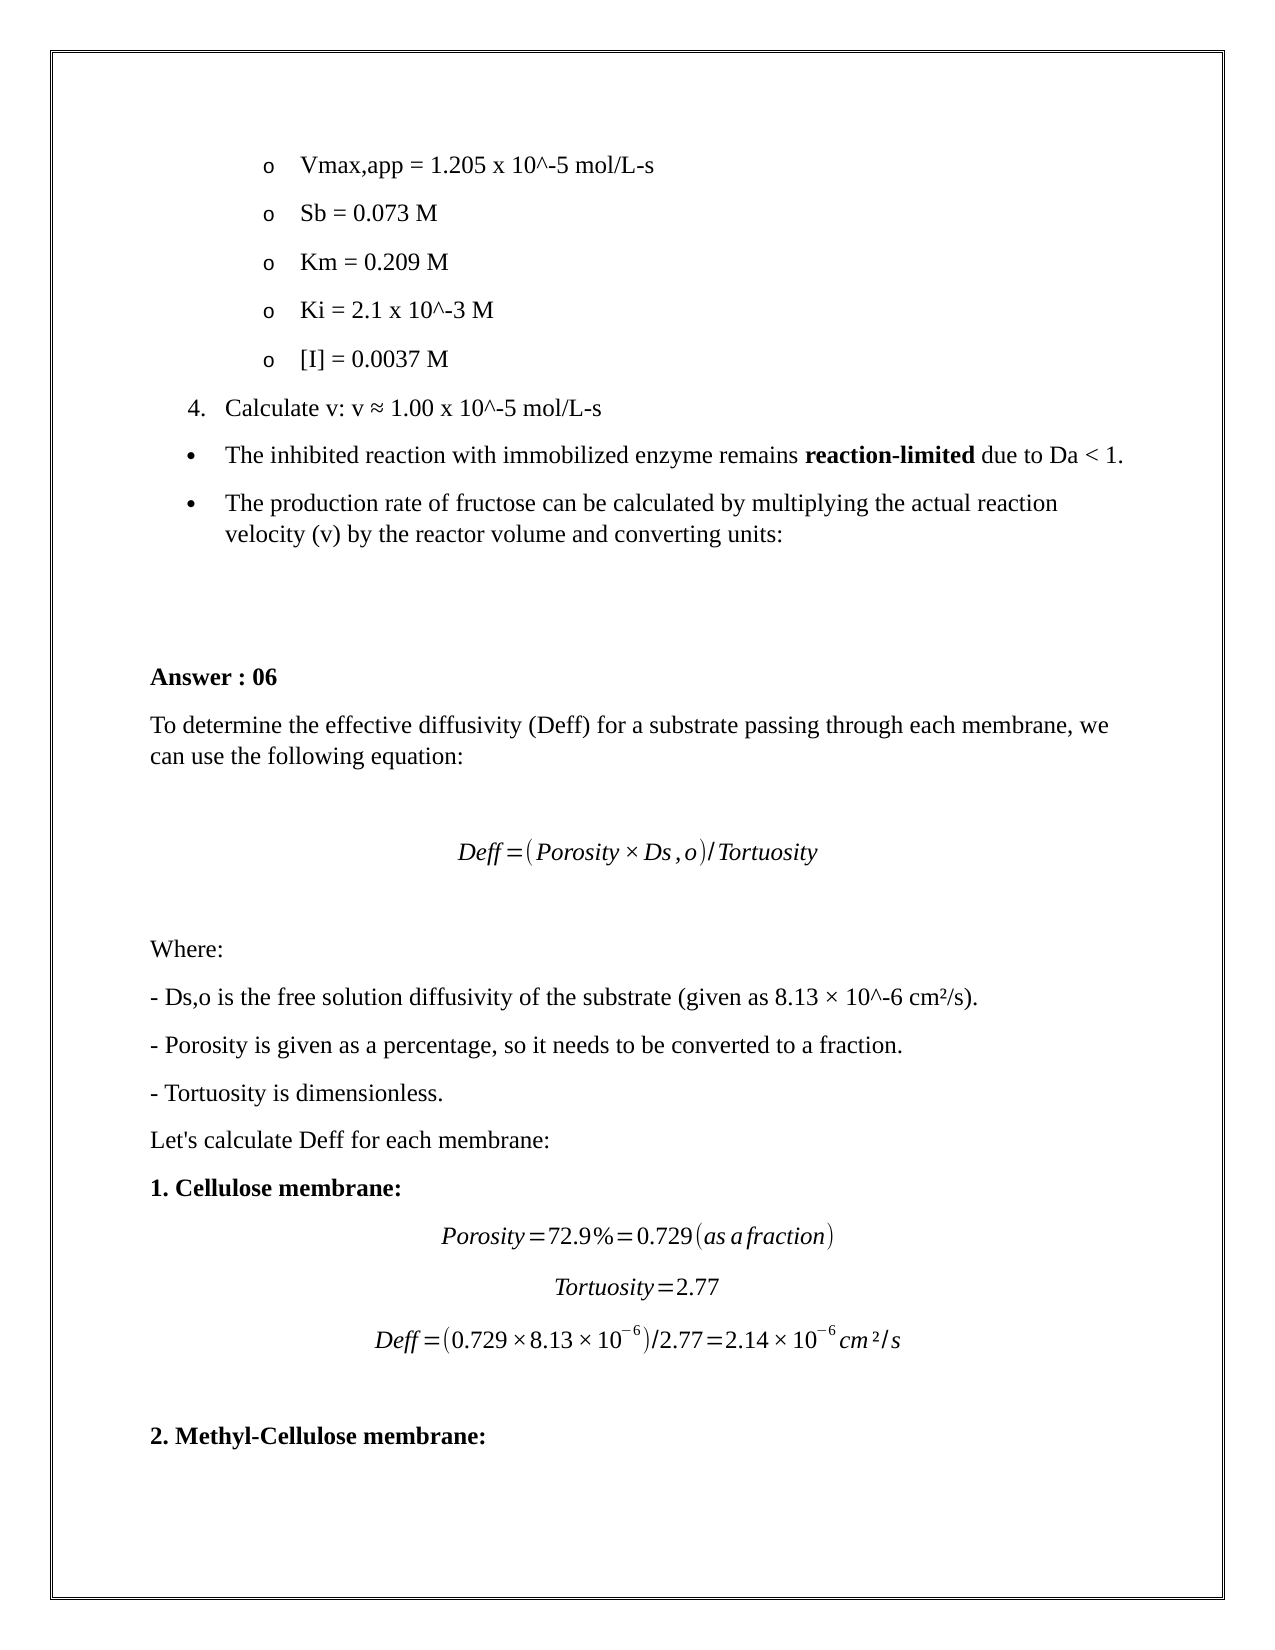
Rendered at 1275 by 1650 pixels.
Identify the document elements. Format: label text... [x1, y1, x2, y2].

list The inhibited reaction with immobilized enzyme remains reaction-limited due to Da < 1. [187, 440, 1125, 469]
list The production rate of fructose can be calculated by multiplying the actual reaction velocity (v) by the reactor volume and converting units: [187, 488, 1125, 548]
text To determine the effective diffusivity (Deff) for a substrate passing through each membrane, we can use the following equation: [150, 710, 1125, 770]
list [I] = 0.0037 M [262, 344, 1125, 374]
text Answer : 06 [150, 662, 1125, 691]
text Let's calculate Deff for each membrane: [150, 1125, 1125, 1154]
list Km = 0.209 M [262, 247, 1125, 277]
text - Porosity is given as a percentage, so it needs to be converted to a fraction. [150, 1030, 1125, 1059]
text Where: [150, 934, 1125, 963]
text 1. Cellulose membrane: [150, 1173, 1125, 1202]
list Sb = 0.073 M [262, 198, 1125, 228]
list Ki = 2.1 x 10^-3 M [262, 296, 1125, 325]
text - Ds,o is the free solution diffusivity of the substrate (given as 8.13 × 10^-6 cm²/s). [150, 982, 1125, 1011]
list Calculate v: v ≈ 1.00 x 10^-5 mol/L-s [187, 393, 1125, 421]
text 2. Methyl-Cellulose membrane: [150, 1421, 1125, 1450]
text - Tortuosity is dimensionless. [150, 1078, 1125, 1106]
list Vmax,app = 1.205 x 10^-5 mol/L-s [262, 150, 1125, 179]
